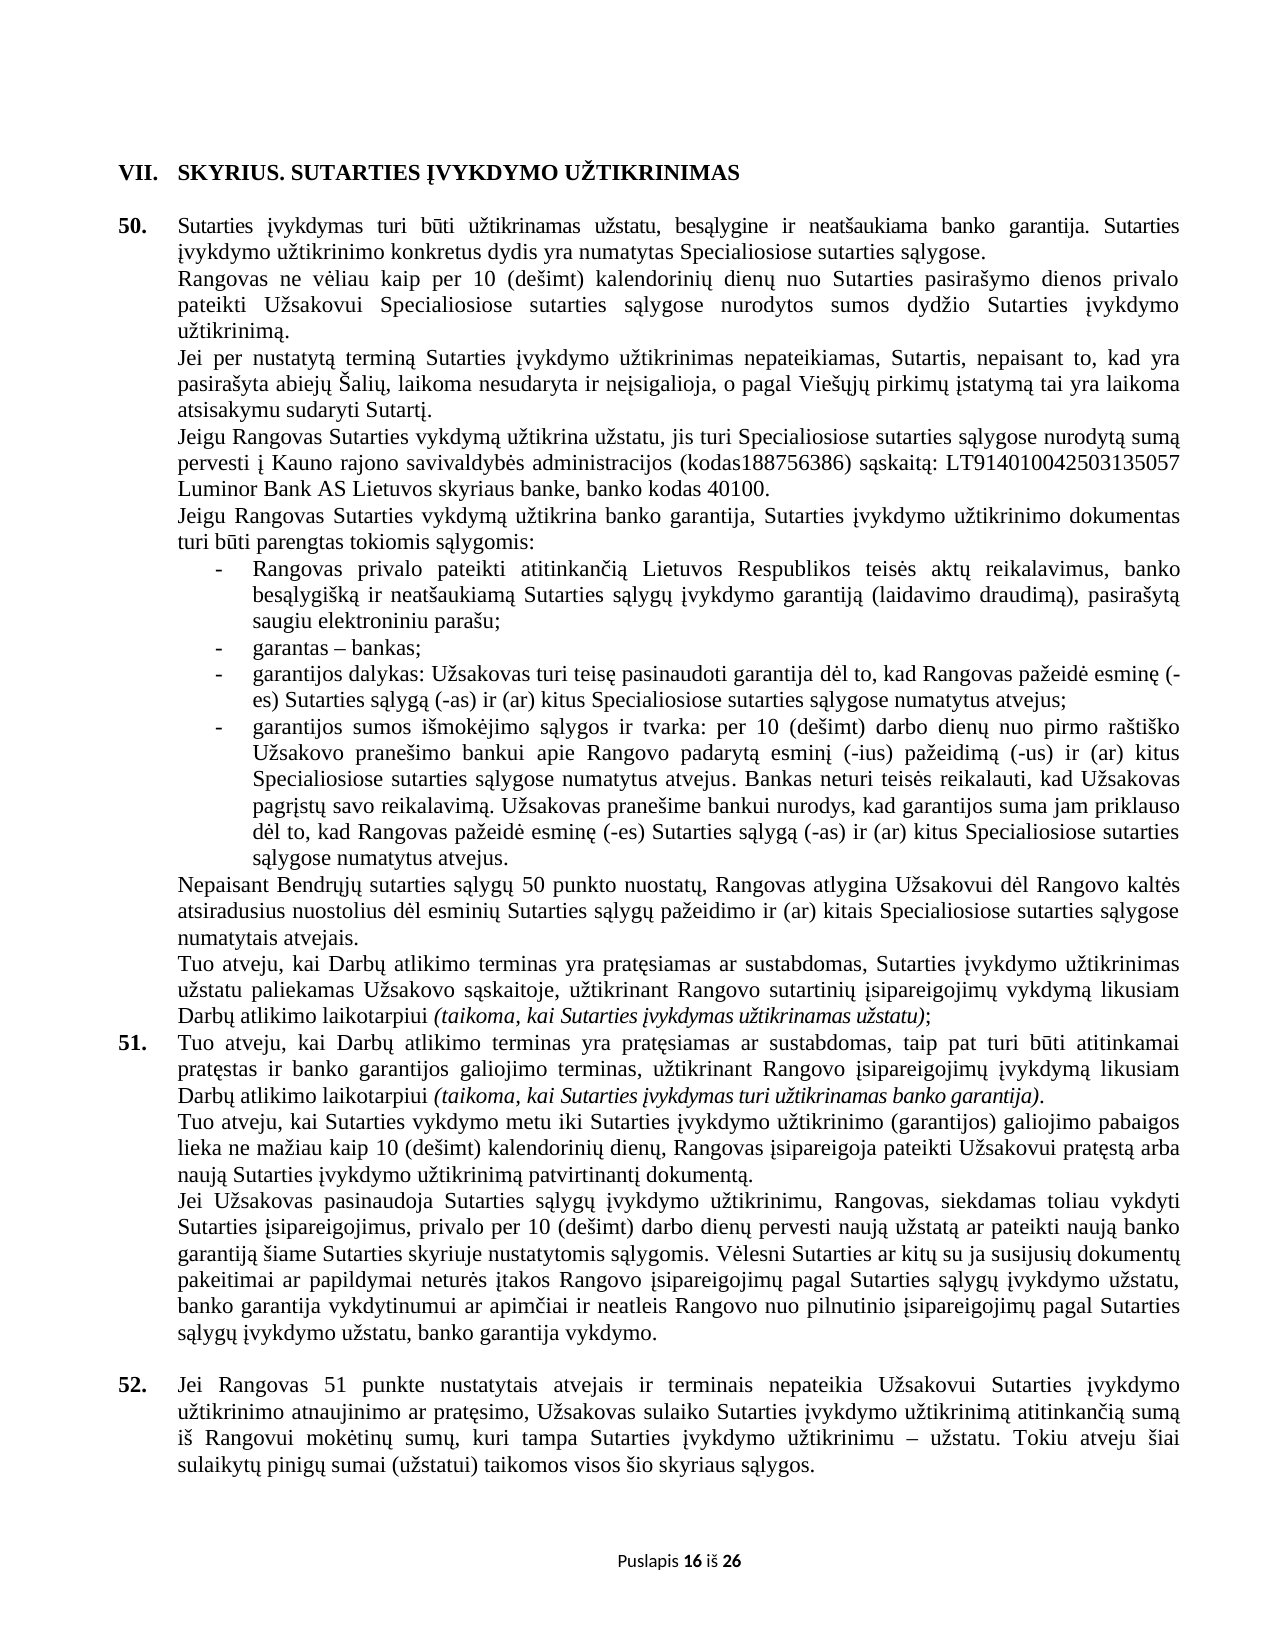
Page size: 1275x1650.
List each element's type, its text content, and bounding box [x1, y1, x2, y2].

text Jei Užsakovas pasinaudoja Sutarties sąlygų įvykdymo užtikrinimu, Rangovas, siekdamas toliau vykdyti Sutarties įsipareigojimus, privalo per 10 (dešimt) darbo dienų pervesti naują užstatą ar pateikti naują banko garantiją šiame Sutarties skyriuje nustatytomis sąlygomis. Vėlesni Sutarties ar kitų su ja susijusių dokumentų pakeitimai ar papildymai neturės įtakos Rangovo įsipareigojimų pagal Sutarties sąlygų įvykdymo užstatu, banko garantija vykdytinumui ar apimčiai ir neatleis Rangovo nuo pilnutinio įsipareigojimų pagal Sutarties sąlygų įvykdymo užstatu, banko garantija vykdymo. [177, 1187, 1181, 1345]
list Sutarties įvykdymas turi būti užtikrinamas užstatu, besąlygine ir neatšaukiama banko garantija. Sutarties įvykdymo užtikrinimo konkretus dydis yra numatytas Specialiosiose sutarties sąlygose. [118, 212, 1181, 265]
list garantijos dalykas: Užsakovas turi teisę pasinaudoti garantija dėl to, kad Rangovas pažeidė esminę (-es) Sutarties sąlygą (-as) ir (ar) kitus Specialiosiose sutarties sąlygose numatytus atvejus; [215, 660, 1181, 713]
text Jei per nustatytą terminą Sutarties įvykdymo užtikrinimas nepateikiamas, Sutartis, nepaisant to, kad yra pasirašyta abiejų Šalių, laikoma nesudaryta ir neįsigalioja, o pagal Viešųjų pirkimų įstatymą tai yra laikoma atsisakymu sudaryti Sutartį. [177, 344, 1181, 423]
list Rangovas privalo pateikti atitinkančią Lietuvos Respublikos teisės aktų reikalavimus, banko besąlygišką ir neatšaukiamą Sutarties sąlygų įvykdymo garantiją (laidavimo draudimą), pasirašytą saugiu elektroniniu parašu; [215, 554, 1181, 634]
list garantas – bankas; [215, 634, 1181, 660]
list SKYRIUS. SUTARTIES ĮVYKDYMO UŽTIKRINIMAS [118, 159, 1181, 186]
text Tuo atveju, kai Darbų atlikimo terminas yra pratęsiamas ar sustabdomas, Sutarties įvykdymo užtikrinimas užstatu paliekamas Užsakovo sąskaitoje, užtikrinant Rangovo sutartinių įsipareigojimų vykdymą likusiam Darbų atlikimo laikotarpiui (taikoma, kai Sutarties įvykdymas užtikrinamas užstatu); [177, 950, 1181, 1029]
list garantijos sumos išmokėjimo sąlygos ir tvarka: per 10 (dešimt) darbo dienų nuo pirmo raštiško Užsakovo pranešimo bankui apie Rangovo padarytą esminį (-ius) pažeidimą (-us) ir (ar) kitus Specialiosiose sutarties sąlygose numatytus atvejus. Bankas neturi teisės reikalauti, kad Užsakovas pagrįstų savo reikalavimą. Užsakovas pranešime bankui nurodys, kad garantijos suma jam priklauso dėl to, kad Rangovas pažeidė esminę (-es) Sutarties sąlygą (-as) ir (ar) kitus Specialiosiose sutarties sąlygose numatytus atvejus. [215, 713, 1181, 871]
text Nepaisant Bendrųjų sutarties sąlygų 50 punkto nuostatų, Rangovas atlygina Užsakovui dėl Rangovo kaltės atsiradusius nuostolius dėl esminių Sutarties sąlygų pažeidimo ir (ar) kitais Specialiosiose sutarties sąlygose numatytais atvejais. [177, 871, 1181, 950]
list Rangovas ne vėliau kaip per 10 (dešimt) kalendorinių dienų nuo Sutarties pasirašymo dienos privalo pateikti Užsakovui Specialiosiose sutarties sąlygose nurodytos sumos dydžio Sutarties įvykdymo užtikrinimą. [177, 265, 1181, 344]
text Jeigu Rangovas Sutarties vykdymą užtikrina banko garantija, Sutarties įvykdymo užtikrinimo dokumentas turi būti parengtas tokiomis sąlygomis: [177, 502, 1181, 554]
text Jeigu Rangovas Sutarties vykdymą užtikrina užstatu, jis turi Specialiosiose sutarties sąlygose nurodytą sumą pervesti į Kauno rajono savivaldybės administracijos (kodas188756386) sąskaitą: LT914010042503135057 Luminor Bank AS Lietuvos skyriaus banke, banko kodas 40100. [177, 423, 1181, 502]
text Tuo atveju, kai Sutarties vykdymo metu iki Sutarties įvykdymo užtikrinimo (garantijos) galiojimo pabaigos lieka ne mažiau kaip 10 (dešimt) kalendorinių dienų, Rangovas įsipareigoja pateikti Užsakovui pratęstą arba naują Sutarties įvykdymo užtikrinimą patvirtinantį dokumentą. [177, 1108, 1181, 1187]
list Jei Rangovas 51 punkte nustatytais atvejais ir terminais nepateikia Užsakovui Sutarties įvykdymo užtikrinimo atnaujinimo ar pratęsimo, Užsakovas sulaiko Sutarties įvykdymo užtikrinimą atitinkančią sumą iš Rangovui mokėtinų sumų, kuri tampa Sutarties įvykdymo užtikrinimu – užstatu. Tokiu atveju šiai sulaikytų pinigų sumai (užstatui) taikomos visos šio skyriaus sąlygos. [118, 1372, 1181, 1477]
list Tuo atveju, kai Darbų atlikimo terminas yra pratęsiamas ar sustabdomas, taip pat turi būti atitinkamai pratęstas ir banko garantijos galiojimo terminas, užtikrinant Rangovo įsipareigojimų įvykdymą likusiam Darbų atlikimo laikotarpiui (taikoma, kai Sutarties įvykdymas turi užtikrinamas banko garantija). [118, 1029, 1181, 1108]
